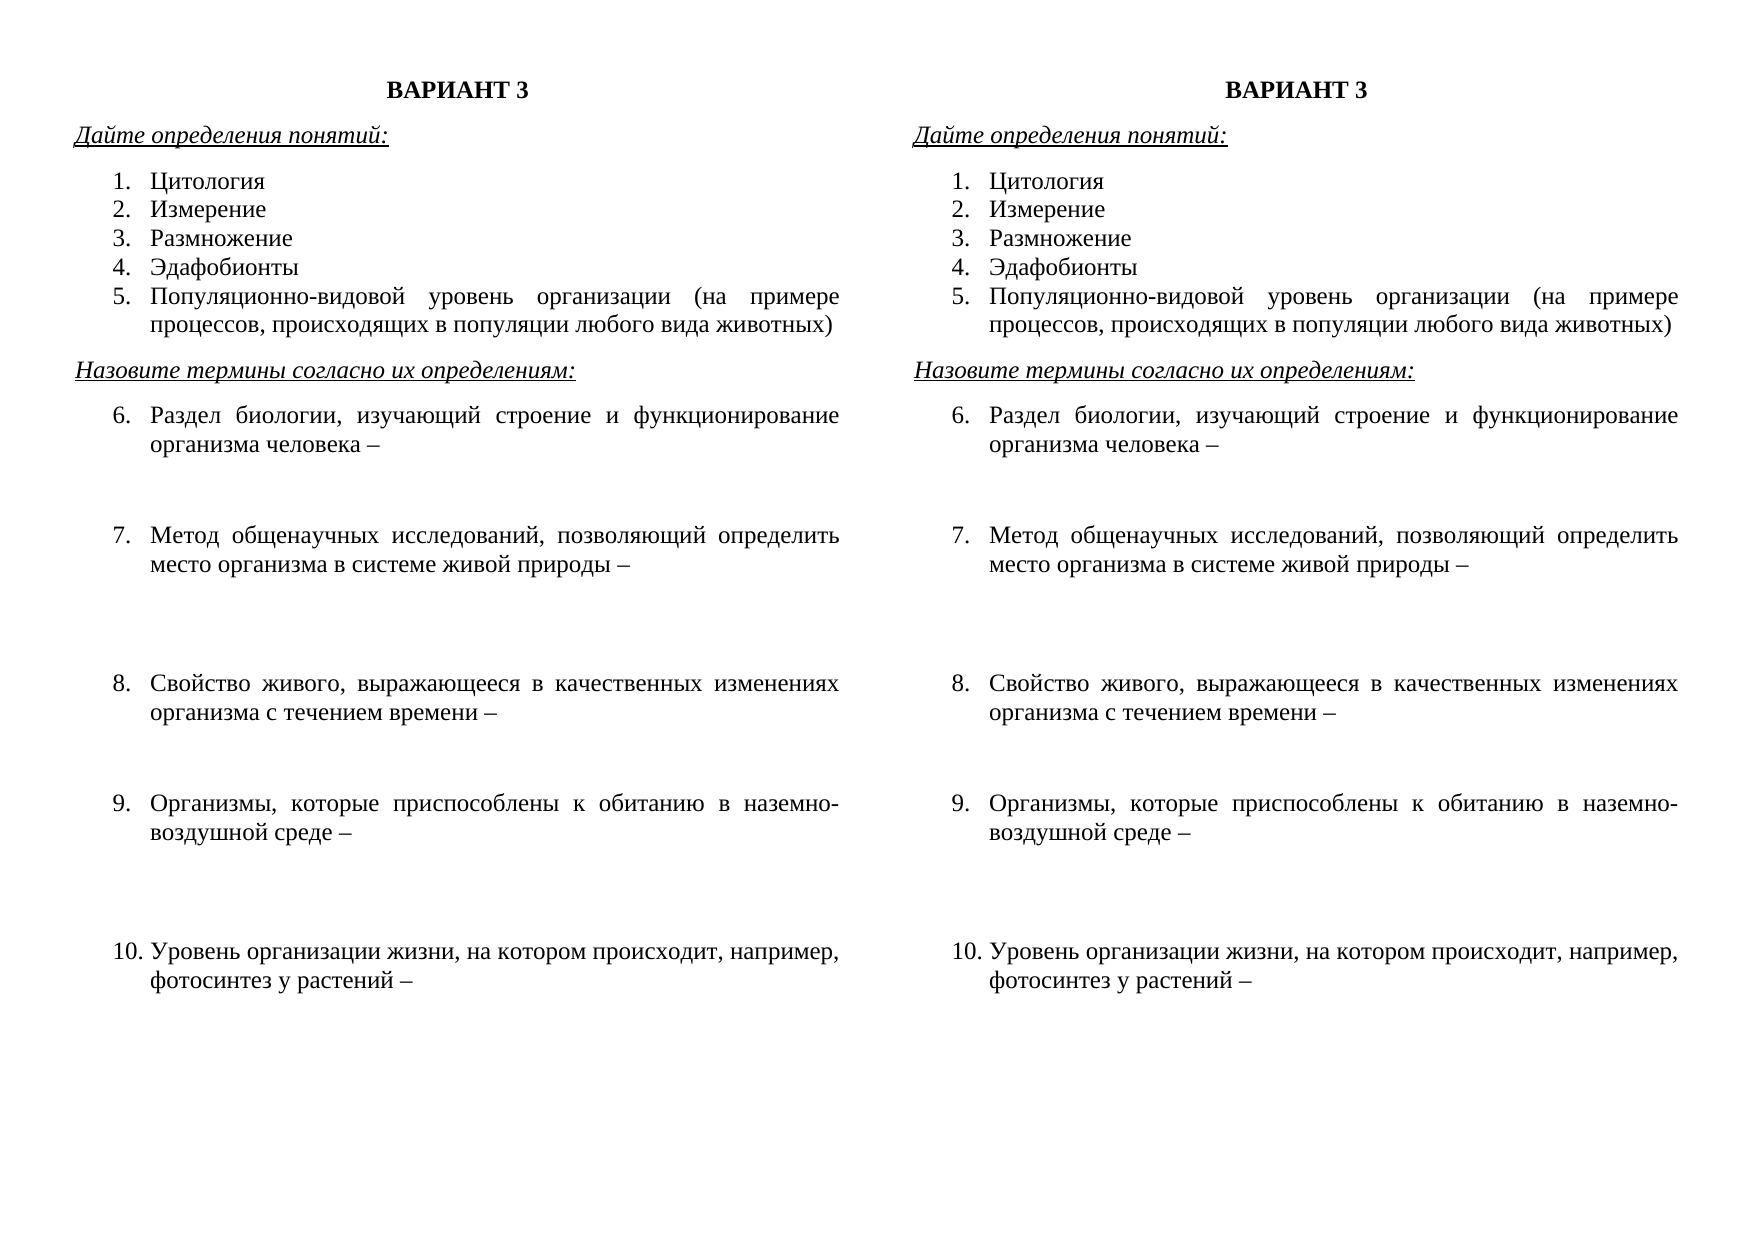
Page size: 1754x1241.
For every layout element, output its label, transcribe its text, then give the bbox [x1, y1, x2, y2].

text ВАРИАНТ 3 [75, 75, 840, 104]
text Назовите термины согласно их определениям: [75, 355, 840, 384]
text Назовите термины согласно их определениям: [914, 355, 1679, 384]
text Дайте определения понятий: [75, 120, 840, 149]
list Цитология [951, 166, 1679, 194]
list Размножение [951, 223, 1679, 252]
list Популяционно-видовой уровень организации (на примере процессов, происходящих в популяции любого вида животных) [951, 281, 1679, 338]
list Размножение [112, 223, 840, 252]
list Цитология [112, 166, 840, 194]
list Свойство живого, выражающееся в качественных изменениях организма с течением времени – [951, 668, 1679, 726]
text ВАРИАНТ 3 [914, 75, 1679, 104]
list Измерение [112, 194, 840, 223]
list Эдафобионты [951, 252, 1679, 281]
list Популяционно-видовой уровень организации (на примере процессов, происходящих в популяции любого вида животных) [112, 281, 840, 338]
list Метод общенаучных исследований, позволяющий определить место организма в системе живой природы – [951, 520, 1679, 577]
list Раздел биологии, изучающий строение и функционирование организма человека – [112, 400, 840, 458]
list Свойство живого, выражающееся в качественных изменениях организма с течением времени – [112, 668, 840, 726]
list Организмы, которые приспособлены к обитанию в наземно-воздушной среде – [951, 788, 1679, 845]
list Уровень организации жизни, на котором происходит, например, фотосинтез у растений – [112, 936, 840, 994]
list Организмы, которые приспособлены к обитанию в наземно-воздушной среде – [112, 788, 840, 845]
list Уровень организации жизни, на котором происходит, например, фотосинтез у растений – [951, 936, 1679, 994]
text Дайте определения понятий: [914, 120, 1679, 149]
list Эдафобионты [112, 252, 840, 281]
list Раздел биологии, изучающий строение и функционирование организма человека – [951, 400, 1679, 458]
list Измерение [951, 194, 1679, 223]
list Метод общенаучных исследований, позволяющий определить место организма в системе живой природы – [112, 520, 840, 577]
